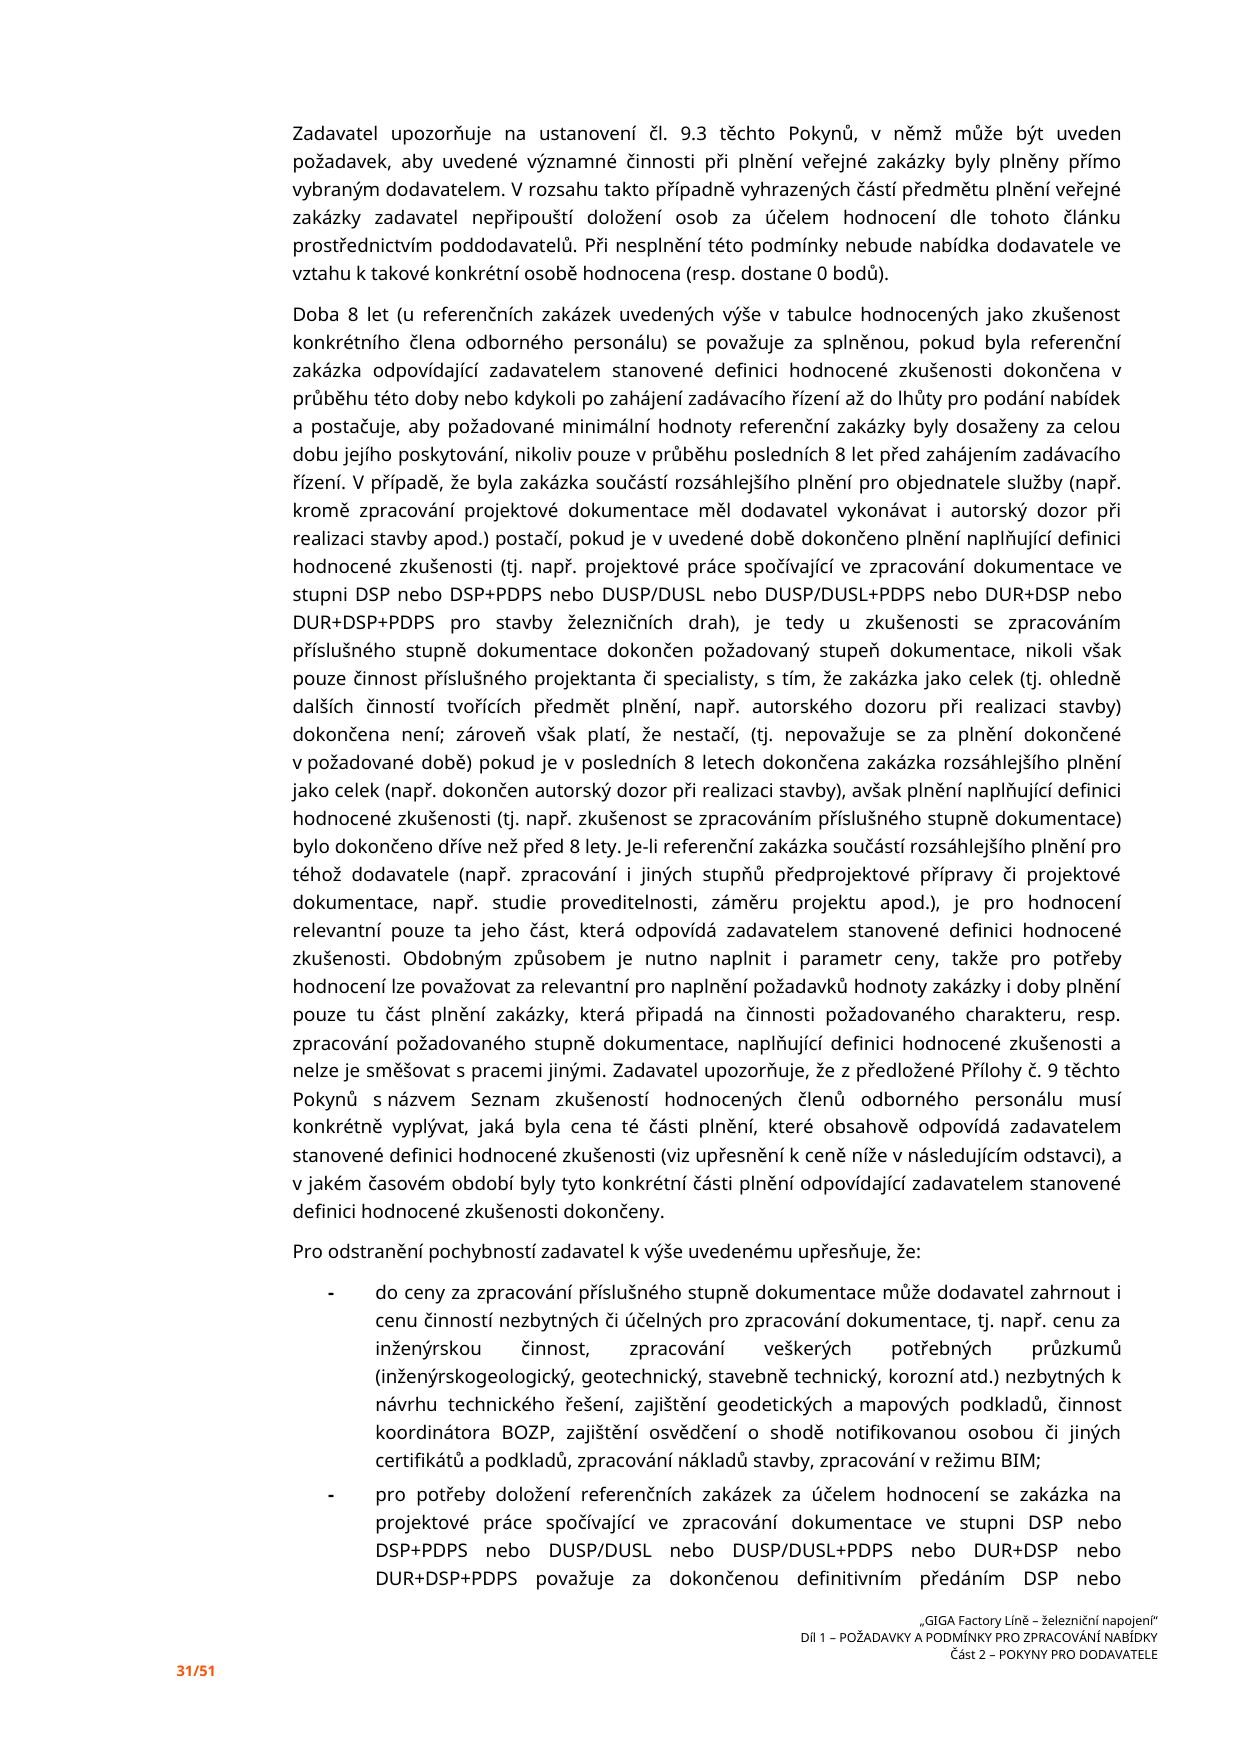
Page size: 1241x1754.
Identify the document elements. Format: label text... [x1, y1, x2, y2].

text do ceny za zpracování příslušného stupně dokumentace může dodavatel zahrnout i cenu činností nezbytných či účelných pro zpracování dokumentace, tj. např. cenu za inženýrskou činnost, zpracování veškerých potřebných průzkumů (inženýrskogeologický, geotechnický, stavebně technický, korozní atd.) nezbytných k návrhu technického řešení, zajištění geodetických a mapových podkladů, činnost koordinátora BOZP, zajištění osvědčení o shodě notifikovanou osobou či jiných certifikátů a podkladů, zpracování nákladů stavby, zpracování v režimu BIM; [328, 1279, 1122, 1473]
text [328, 1481, 1122, 1591]
list Doba 8 let (u referenčních zakázek uvedených výše v tabulce hodnocených jako zkušenost konkrétního člena odborného personálu) se považuje za splněnou, pokud byla referenční zakázka odpovídající zadavatelem stanovené definici hodnocené zkušenosti dokončena v průběhu této doby nebo kdykoli po zahájení zadávacího řízení až do lhůty pro podání nabídek a postačuje, aby požadované minimální hodnoty referenční zakázky byly dosaženy za celou dobu jejího poskytování, nikoliv pouze v průběhu posledních 8 let před zahájením zadávacího řízení. V případě, že byla zakázka součástí rozsáhlejšího plnění pro objednatele služby (např. kromě zpracování projektové dokumentace měl dodavatel vykonávat i autorský dozor při realizaci stavby apod.) postačí, pokud je v uvedené době dokončeno plnění naplňující definici hodnocené zkušenosti (tj. např. projektové práce spočívající ve zpracování dokumentace ve stupni DSP nebo DSP+PDPS nebo DUSP/DUSL nebo DUSP/DUSL+PDPS nebo DUR+DSP nebo DUR+DSP+PDPS pro stavby železničních drah), je tedy u zkušenosti se zpracováním příslušného stupně dokumentace dokončen požadovaný stupeň dokumentace, nikoli však pouze činnost příslušného projektanta či specialisty, s tím, že zakázka jako celek (tj. ohledně dalších činností tvořících předmět plnění, např. autorského dozoru při realizaci stavby) dokončena není; zároveň však platí, že nestačí, (tj. nepovažuje se za plnění dokončené v požadované době) pokud je v posledních 8 letech dokončena zakázka rozsáhlejšího plnění jako celek (např. dokončen autorský dozor při realizaci stavby), avšak plnění naplňující definici hodnocené zkušenosti (tj. např. zkušenost se zpracováním příslušného stupně dokumentace) bylo dokončeno dříve než před 8 lety. Je-li referenční zakázka součástí rozsáhlejšího plnění pro téhož dodavatele (např. zpracování i jiných stupňů předprojektové přípravy či projektové dokumentace, např. studie proveditelnosti, záměru projektu apod.), je pro hodnocení relevantní pouze ta jeho část, která odpovídá zadavatelem stanovené definici hodnocené zkušenosti. Obdobným způsobem je nutno naplnit i parametr ceny, takže pro potřeby hodnocení lze považovat za relevantní pro naplnění požadavků hodnoty zakázky i doby plnění pouze tu část plnění zakázky, která připadá na činnosti požadovaného charakteru, resp. zpracování požadovaného stupně dokumentace, naplňující definici hodnocené zkušenosti a nelze je směšovat s pracemi jinými. Zadavatel upozorňuje, že z předložené Přílohy č. 9 těchto Pokynů s názvem Seznam zkušeností hodnocených členů odborného personálu musí konkrétně vyplývat, jaká byla cena té části plnění, které obsahově odpovídá zadavatelem stanovené definici hodnocené zkušenosti (viz upřesnění k ceně níže v následujícím odstavci), a v jakém časovém období byly tyto konkrétní části plnění odpovídající zadavatelem stanovené definici hodnocené zkušenosti dokončeny. [292, 301, 1122, 1223]
list Zadavatel upozorňuje na ustanovení čl. 9.3 těchto Pokynů, v němž může být uveden požadavek, aby uvedené významné činnosti při plnění veřejné zakázky byly plněny přímo vybraným dodavatelem. V rozsahu takto případně vyhrazených částí předmětu plnění veřejné zakázky zadavatel nepřipouští doložení osob za účelem hodnocení dle tohoto článku prostřednictvím poddodavatelů. Při nesplnění této podmínky nebude nabídka dodavatele ve vztahu k takové konkrétní osobě hodnocena (resp. dostane 0 bodů). [292, 121, 1122, 286]
text Pro odstranění pochybností zadavatel k výše uvedenému upřesňuje, že: [292, 1238, 1122, 1264]
